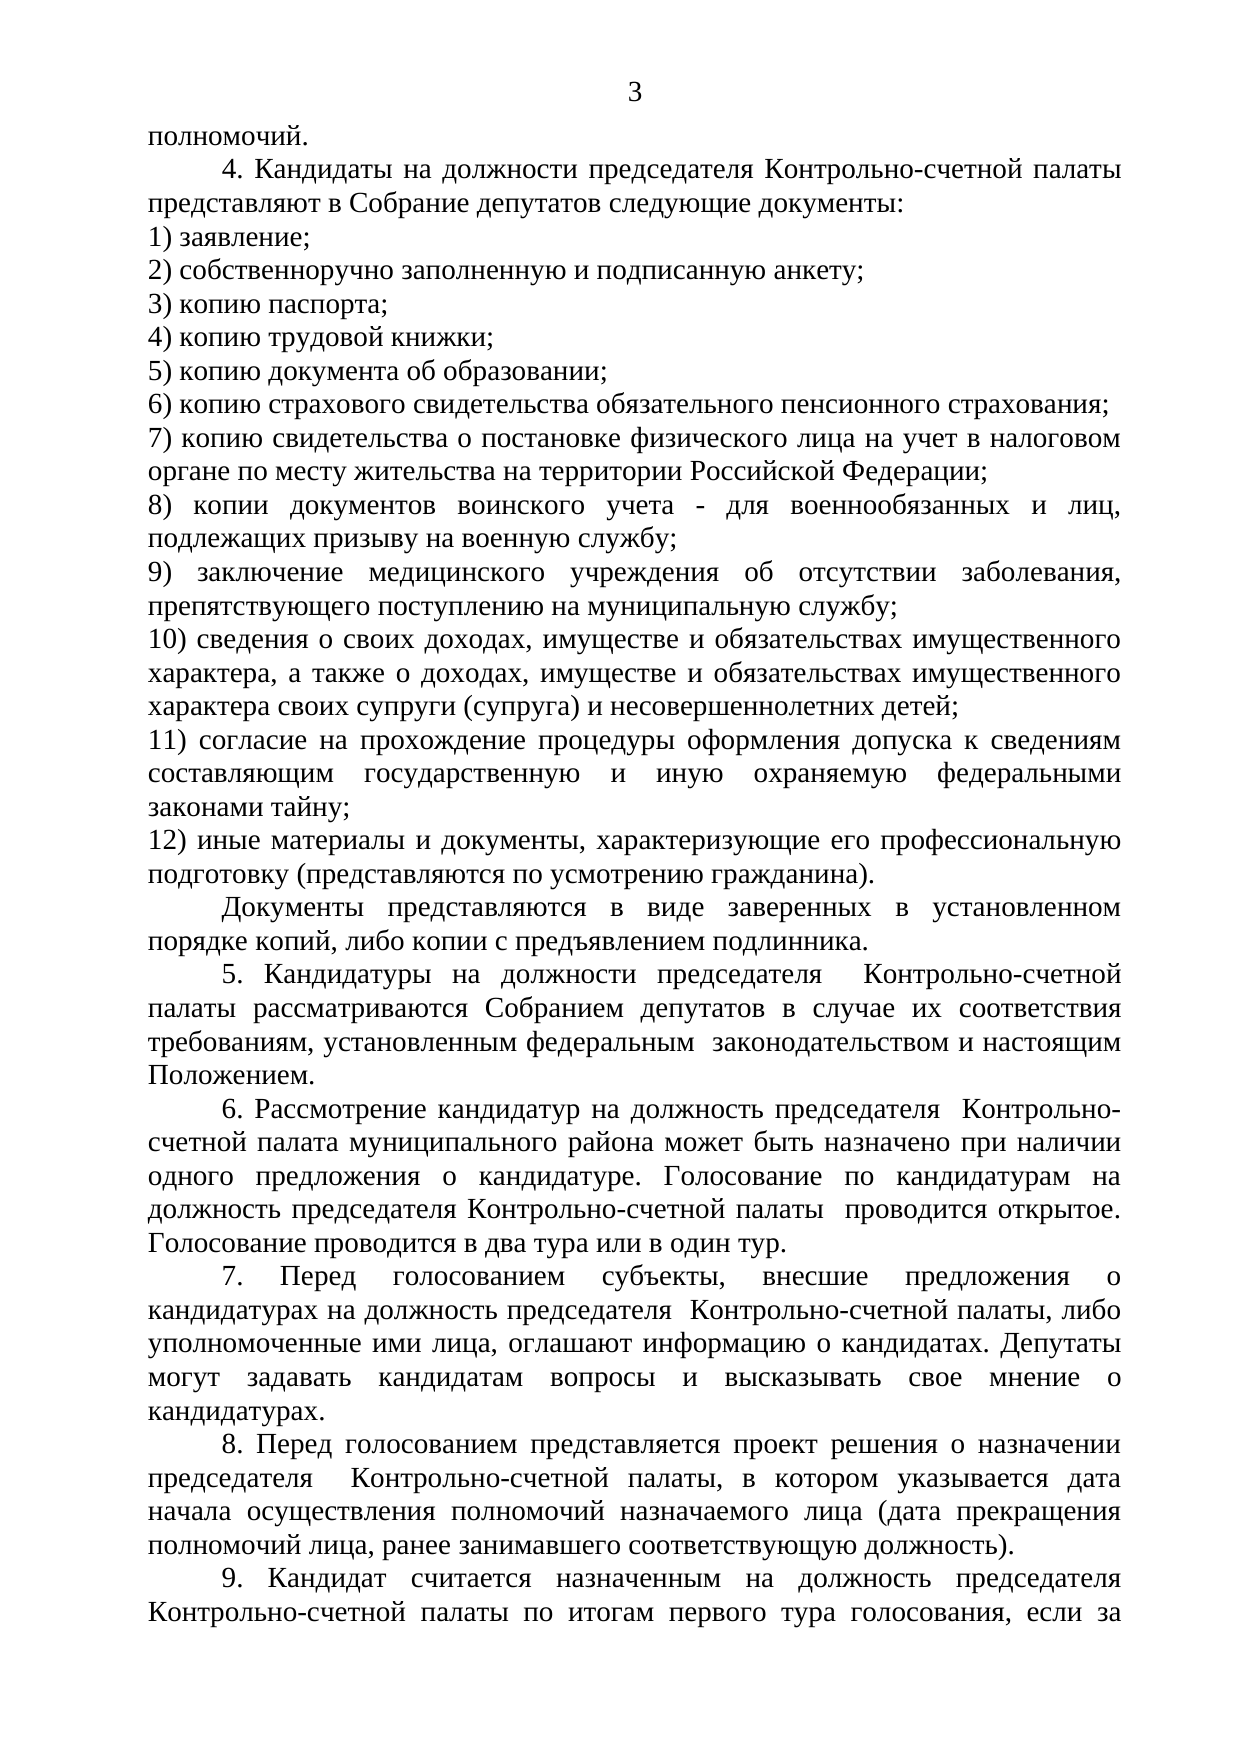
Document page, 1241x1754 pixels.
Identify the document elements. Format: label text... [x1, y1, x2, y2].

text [148, 1560, 1122, 1627]
text 8) копии документов воинского учета - для военнообязанных и лиц, подлежащих призыву на военную службу; [148, 487, 1122, 554]
text 12) иные материалы и документы, характеризующие его профессиональную подготовку (представляются по усмотрению гражданина). [148, 822, 1122, 889]
text 6. Рассмотрение кандидатур на должность председателя Контрольно-счетной палата муниципального района может быть назначено при наличии одного предложения о кандидатуре. Голосование по кандидатурам на должность председателя Контрольно-счетной палаты проводится открытое. Голосование проводится в два тура или в один тур. [148, 1091, 1122, 1258]
text 9) заключение медицинского учреждения об отсутствии заболевания, препятствующего поступлению на муниципальную службу; [148, 554, 1122, 621]
text 1) заявление; [148, 219, 1122, 252]
text Документы представляются в виде заверенных в установленном порядке копий, либо копии с предъявлением подлинника. [148, 889, 1122, 957]
text 8. Перед голосованием представляется проект решения о назначении председателя Контрольно-счетной палаты, в котором указывается дата начала осуществления полномочий назначаемого лица (дата прекращения полномочий лица, ранее занимавшего соответствующую должность). [148, 1426, 1122, 1560]
text 7. Перед голосованием субъекты, внесшие предложения о кандидатурах на должность председателя Контрольно-счетной палаты, либо уполномоченные ими лица, оглашают информацию о кандидатах. Депутаты могут задавать кандидатам вопросы и высказывать свое мнение о кандидатурах. [148, 1258, 1122, 1426]
text 7) копию свидетельства о постановке физического лица на учет в налоговом органе по месту жительства на территории Российской Федерации; [148, 420, 1122, 487]
text 5) копию документа об образовании; [148, 353, 1122, 386]
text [148, 118, 1122, 152]
text 4) копию трудовой книжки; [148, 319, 1122, 353]
text 2) собственноручно заполненную и подписанную анкету; [148, 252, 1122, 286]
text 11) согласие на прохождение процедуры оформления допуска к сведениям составляющим государственную и иную охраняемую федеральными законами тайну; [148, 722, 1122, 822]
text 4. Кандидаты на должности председателя Контрольно-счетной палаты представляют в Собрание депутатов следующие документы: [148, 152, 1122, 219]
text 3) копию паспорта; [148, 286, 1122, 319]
text 5. Кандидатуры на должности председателя Контрольно-счетной палаты рассматриваются Собранием депутатов в случае их соответствия требованиям, установленным федеральным законодательством и настоящим Положением. [148, 957, 1122, 1091]
text 10) сведения о своих доходах, имуществе и обязательствах имущественного характера, а также о доходах, имуществе и обязательствах имущественного характера своих супруги (супруга) и несовершеннолетних детей; [148, 621, 1122, 722]
text 6) копию страхового свидетельства обязательного пенсионного страхования; [148, 386, 1122, 420]
